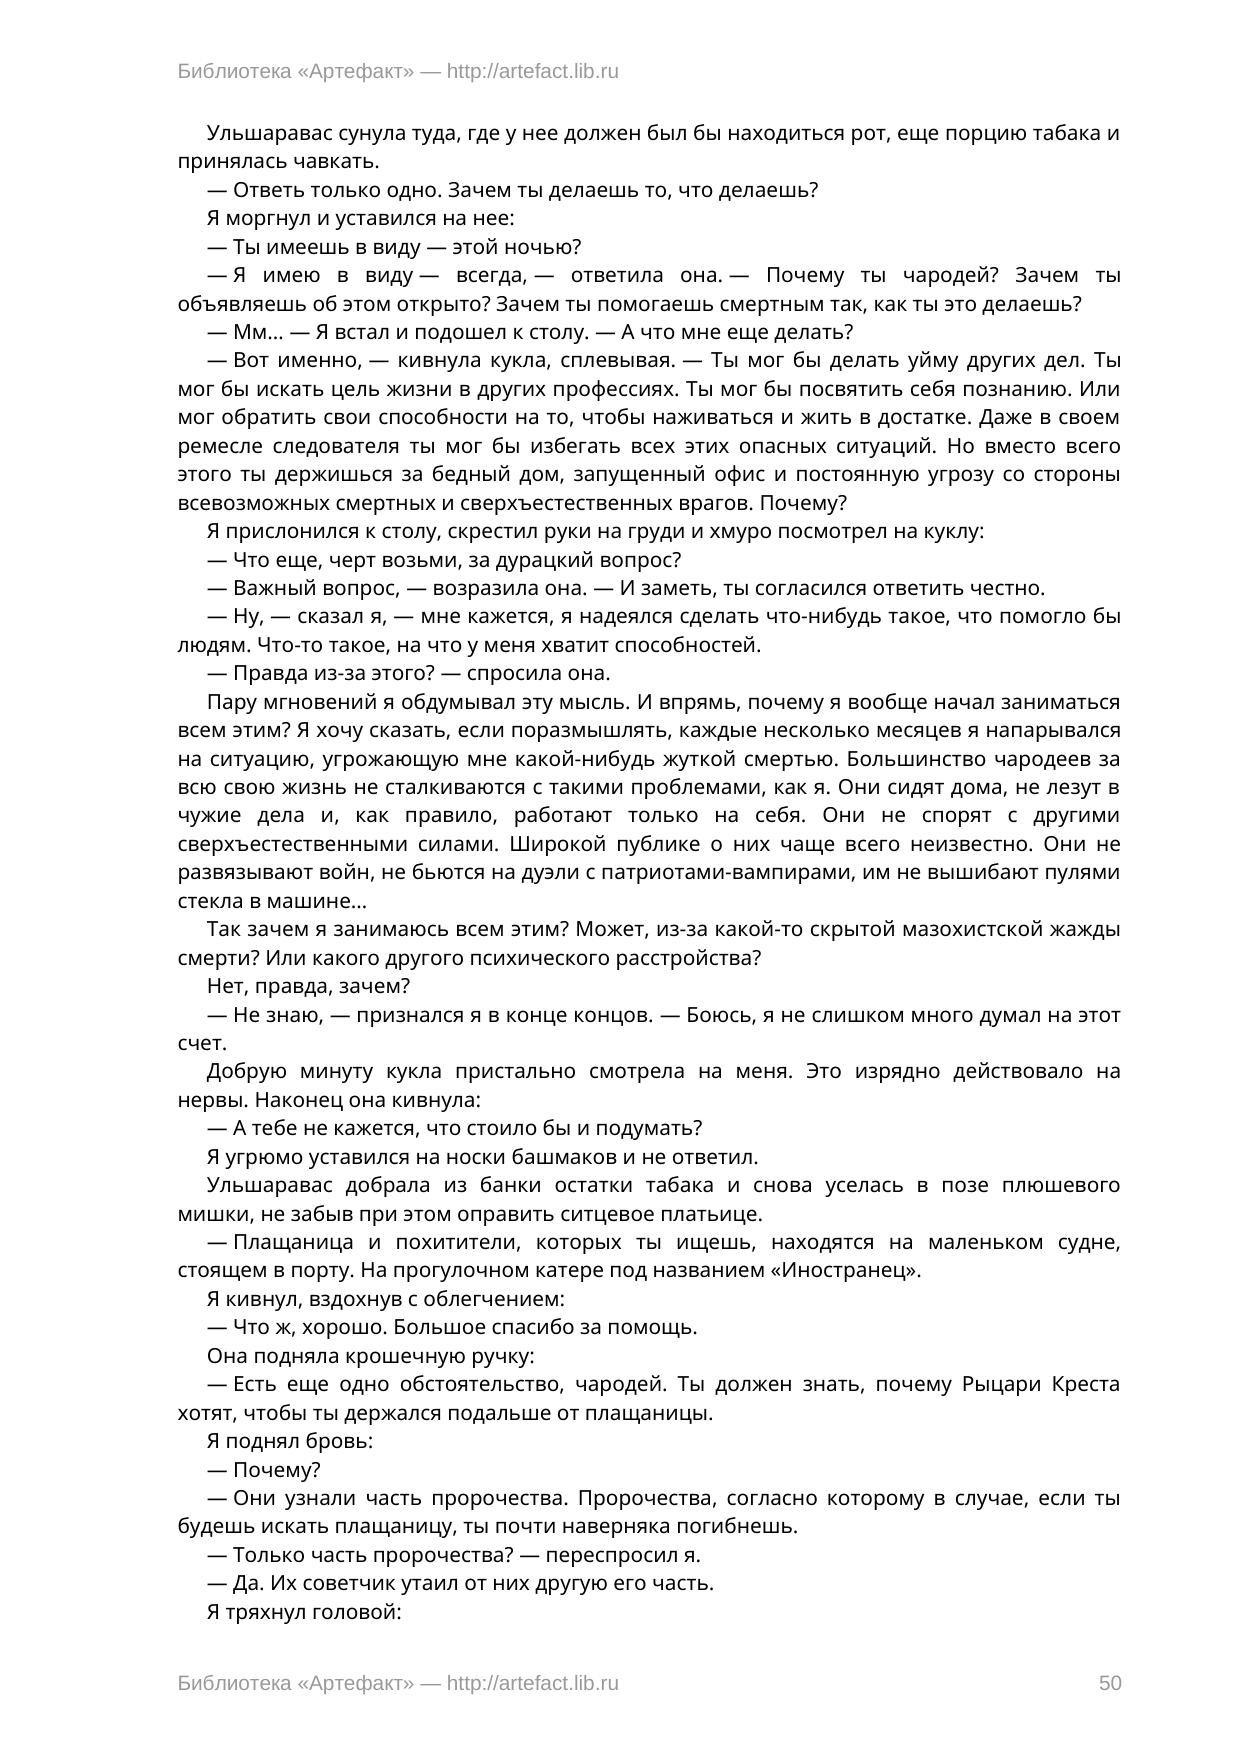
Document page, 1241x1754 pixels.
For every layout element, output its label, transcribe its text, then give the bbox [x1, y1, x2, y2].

text — Мм… — Я встал и подошел к столу. — А что мне еще делать? [177, 317, 1122, 346]
text Добрую минуту кукла пристально смотрела на меня. Это изрядно действовало на нервы. Наконец она кивнула: [177, 1057, 1122, 1113]
text — Только часть пророчества? — переспросил я. [177, 1540, 1122, 1568]
text Ульшаравас сунула туда, где у нее должен был бы находиться рот, еще порцию табака и принялась чавкать. [177, 118, 1122, 175]
text — Важный вопрос, — возразила она. — И заметь, ты согласился ответить честно. [177, 573, 1122, 602]
text Она подняла крошечную ручку: [177, 1341, 1122, 1369]
text — Они узнали часть пророчества. Пророчества, согласно которому в случае, если ты будешь искать плащаницу, ты почти наверняка погибнешь. [177, 1483, 1122, 1540]
text — Почему? [177, 1455, 1122, 1483]
text — Правда из-за этого? — спросила она. [177, 658, 1122, 687]
text — Есть еще одно обстоятельство, чародей. Ты должен знать, почему Рыцари Креста хотят, чтобы ты держался подальше от плащаницы. [177, 1369, 1122, 1426]
text Я кивнул, вздохнув с облегчением: [177, 1284, 1122, 1312]
text — Ты имеешь в виду — этой ночью? [177, 232, 1122, 260]
text — Вот именно, — кивнула кукла, сплевывая. — Ты мог бы делать уйму других дел. Ты мог бы искать цель жизни в других профессиях. Ты мог бы посвятить себя познанию. Или мог обратить свои способности на то, чтобы наживаться и жить в достатке. Даже в своем ремесле следователя ты мог бы избегать всех этих опасных ситуаций. Но вместо всего этого ты держишься за бедный дом, запущенный офис и постоянную угрозу со стороны всевозможных смертных и сверхъестественных врагов. Почему? [177, 346, 1122, 516]
text — Я имею в виду — всегда, — ответила она. — Почему ты чародей? Зачем ты объявляешь об этом открыто? Зачем ты помогаешь смертным так, как ты это делаешь? [177, 260, 1122, 317]
text — Не знаю, — признался я в конце концов. — Боюсь, я не слишком много думал на этот счет. [177, 1000, 1122, 1057]
text Я поднял бровь: [177, 1426, 1122, 1455]
text Так зачем я занимаюсь всем этим? Может, из-за какой-то скрытой мазохистской жажды смерти? Или какого другого психического расстройства? [177, 914, 1122, 971]
text — А тебе не кажется, что стоило бы и подумать? [177, 1113, 1122, 1142]
text Я прислонился к столу, скрестил руки на груди и хмуро посмотрел на куклу: [177, 516, 1122, 545]
text Пару мгновений я обдумывал эту мысль. И впрямь, почему я вообще начал заниматься всем этим? Я хочу сказать, если поразмышлять, каждые несколько месяцев я напарывался на ситуацию, угрожающую мне какой-нибудь жуткой смертью. Большинство чародеев за всю свою жизнь не сталкиваются с такими проблемами, как я. Они сидят дома, не лезут в чужие дела и, как правило, работают только на себя. Они не спорят с другими сверхъестественными силами. Широкой публике о них чаще всего неизвестно. Они не развязывают войн, не бьются на дуэли с патриотами-вампирами, им не вышибают пулями стекла в машине… [177, 687, 1122, 914]
text Я тряхнул головой: [177, 1597, 1122, 1625]
text Ульшаравас добрала из банки остатки табака и снова уселась в позе плюшевого мишки, не забыв при этом оправить ситцевое платьице. [177, 1170, 1122, 1227]
text Нет, правда, зачем? [177, 971, 1122, 1000]
text — Ответь только одно. Зачем ты делаешь то, что делаешь? [177, 175, 1122, 203]
text — Да. Их советчик утаил от них другую его часть. [177, 1568, 1122, 1597]
text — Ну, — сказал я, — мне кажется, я надеялся сделать что-нибудь такое, что помогло бы людям. Что-то такое, на что у меня хватит способностей. [177, 602, 1122, 658]
text Я угрюмо уставился на носки башмаков и не ответил. [177, 1142, 1122, 1170]
text — Что ж, хорошо. Большое спасибо за помощь. [177, 1312, 1122, 1341]
text — Что еще, черт возьми, за дурацкий вопрос? [177, 545, 1122, 573]
text Я моргнул и уставился на нее: [177, 203, 1122, 232]
text — Плащаница и похитители, которых ты ищешь, находятся на маленьком судне, стоящем в порту. На прогулочном катере под названием «Иностранец». [177, 1227, 1122, 1284]
